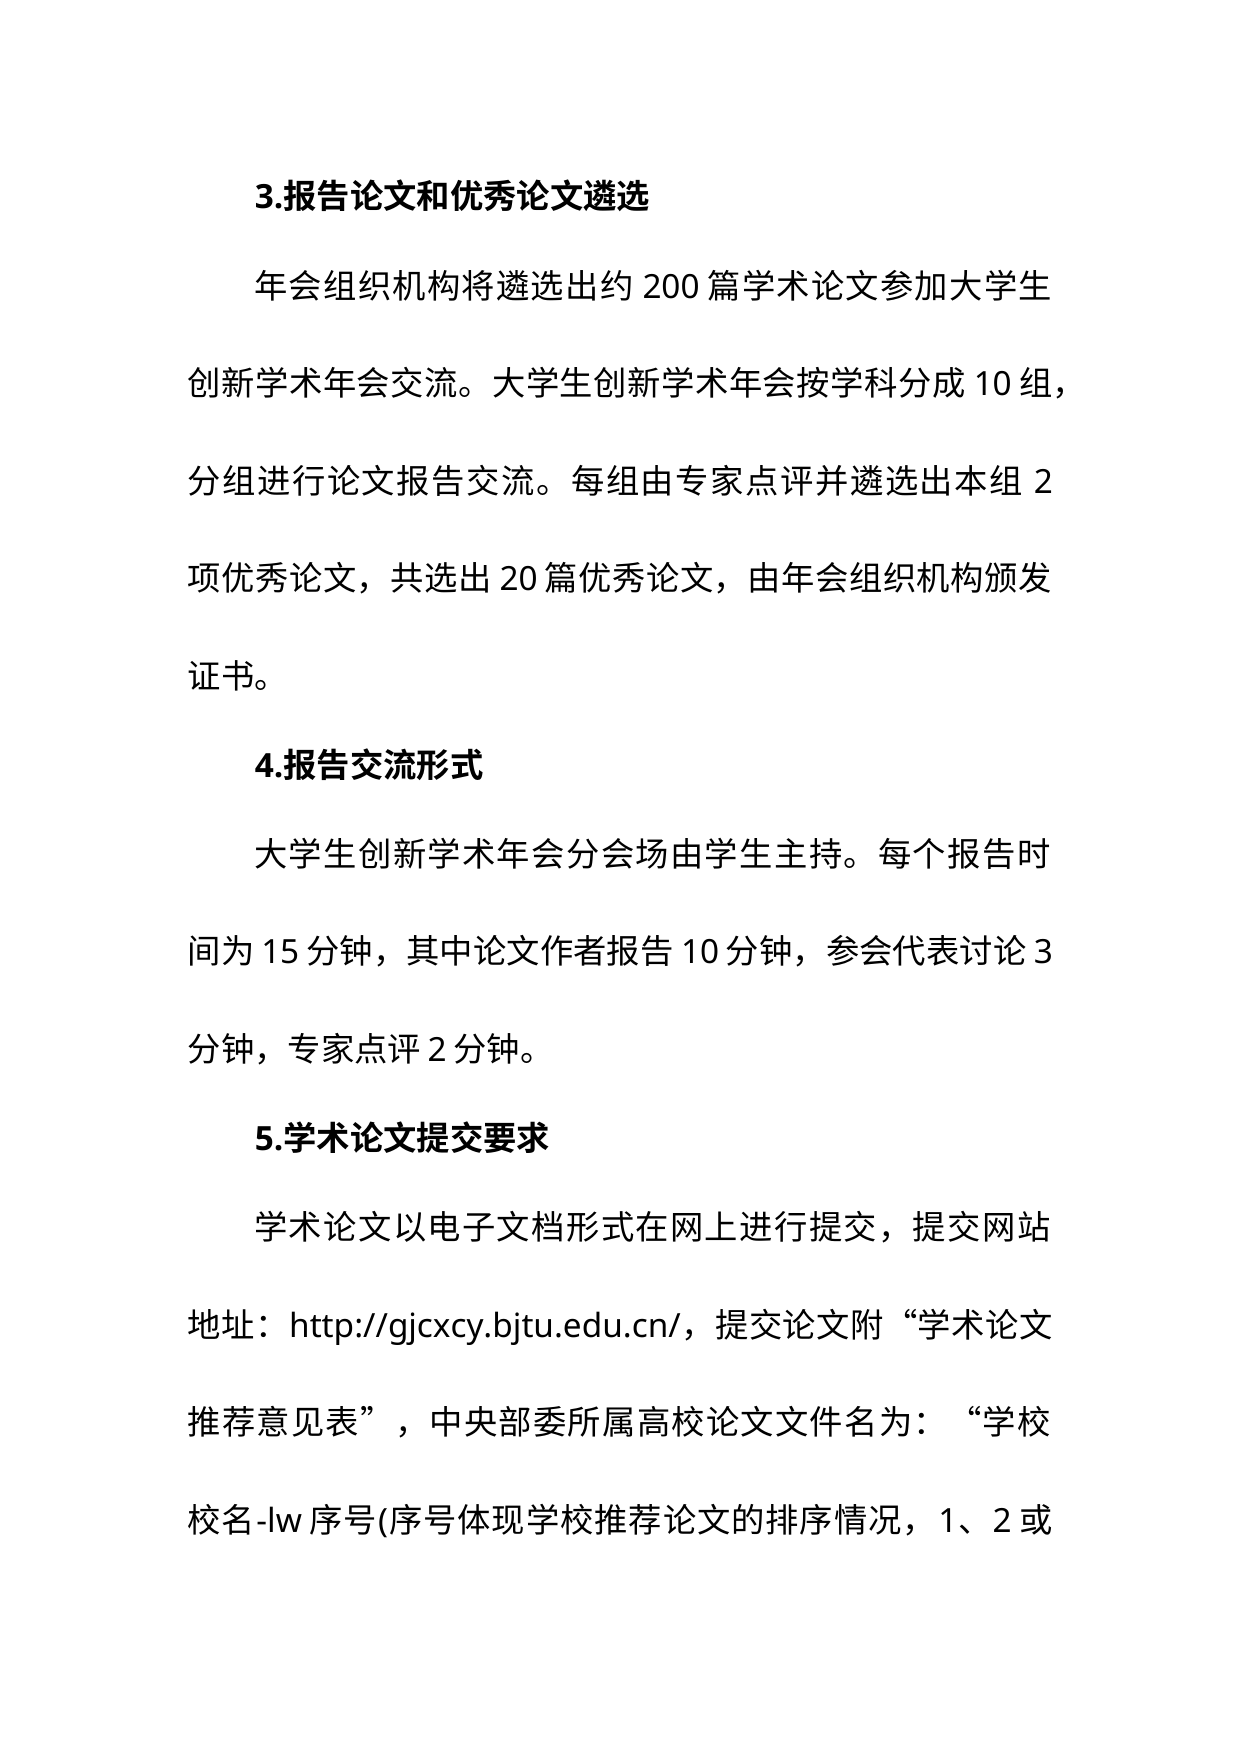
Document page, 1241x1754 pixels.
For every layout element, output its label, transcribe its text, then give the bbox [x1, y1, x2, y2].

text 5.学术论文提交要求 [187, 1103, 1053, 1168]
text 大学生创新学术年会分会场由学生主持。每个报告时间为15分钟，其中论文作者报告10分钟，参会代表讨论3分钟，专家点评2分钟。 [187, 819, 1053, 1079]
text 年会组织机构将遴选出约200篇学术论文参加大学生创新学术年会交流。大学生创新学术年会按学科分成10组，分组进行论文报告交流。每组由专家点评并遴选出本组2项优秀论文，共选出20篇优秀论文，由年会组织机构颁发证书。 [187, 251, 1053, 706]
text 3.报告论文和优秀论文遴选 [187, 162, 1053, 227]
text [187, 1193, 1053, 1550]
text 4.报告交流形式 [187, 730, 1053, 795]
